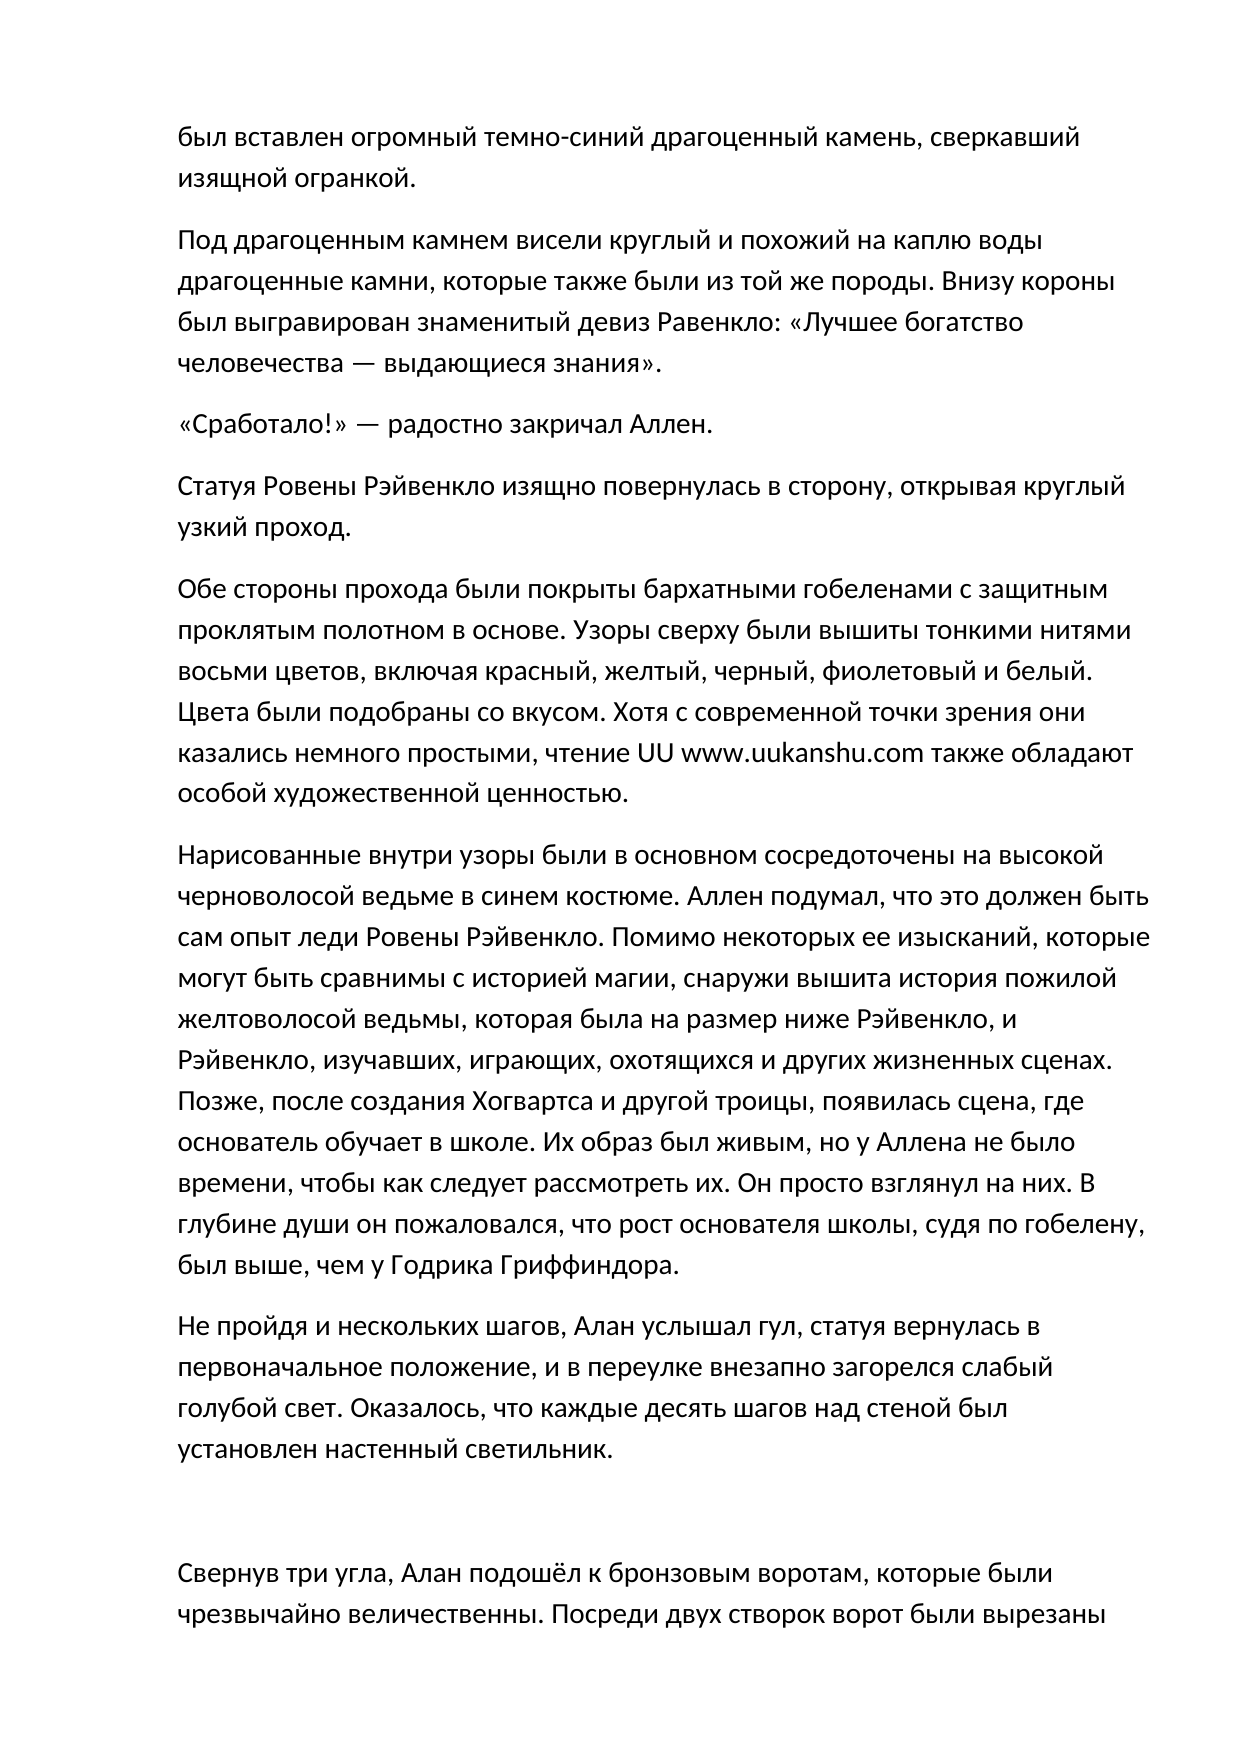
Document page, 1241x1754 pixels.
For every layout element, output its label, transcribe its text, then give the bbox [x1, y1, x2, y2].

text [177, 118, 1152, 195]
text «Сработало!» — радостно закричал Аллен. [177, 405, 1152, 441]
text Под драгоценным камнем висели круглый и похожий на каплю воды драгоценные камни, которые также были из той же породы. Внизу короны был выгравирован знаменитый девиз Равенкло: «Лучшее богатство человечества — выдающиеся знания». [177, 221, 1152, 379]
text Обе стороны прохода были покрыты бархатными гобеленами с защитным проклятым полотном в основе. Узоры сверху были вышиты тонкими нитями восьми цветов, включая красный, желтый, черный, фиолетовый и белый. Цвета были подобраны со вкусом. Хотя с современной точки зрения они казались немного простыми, чтение UU www.uukanshu.com также обладают особой художественной ценностью. [177, 570, 1152, 810]
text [177, 1554, 1152, 1630]
text Нарисованные внутри узоры были в основном сосредоточены на высокой черноволосой ведьме в синем костюме. Аллен подумал, что это должен быть сам опыт леди Ровены Рэйвенкло. Помимо некоторых ее изысканий, которые могут быть сравнимы с историей магии, снаружи вышита история пожилой желтоволосой ведьмы, которая была на размер ниже Рэйвенкло, и Рэйвенкло, изучавших, играющих, охотящихся и других жизненных сценах. Позже, после создания Хогвартса и другой троицы, появилась сцена, где основатель обучает в школе. Их образ был живым, но у Аллена не было времени, чтобы как следует рассмотреть их. Он просто взглянул на них. В глубине души он пожаловался, что рост основателя школы, судя по гобелену, был выше, чем у Годрика Гриффиндора. [177, 836, 1152, 1281]
text Не пройдя и нескольких шагов, Алан услышал гул, статуя вернулась в первоначальное положение, и в переулке внезапно загорелся слабый голубой свет. Оказалось, что каждые десять шагов над стеной был установлен настенный светильник. [177, 1307, 1152, 1466]
text Статуя Ровены Рэйвенкло изящно повернулась в сторону, открывая круглый узкий проход. [177, 467, 1152, 544]
